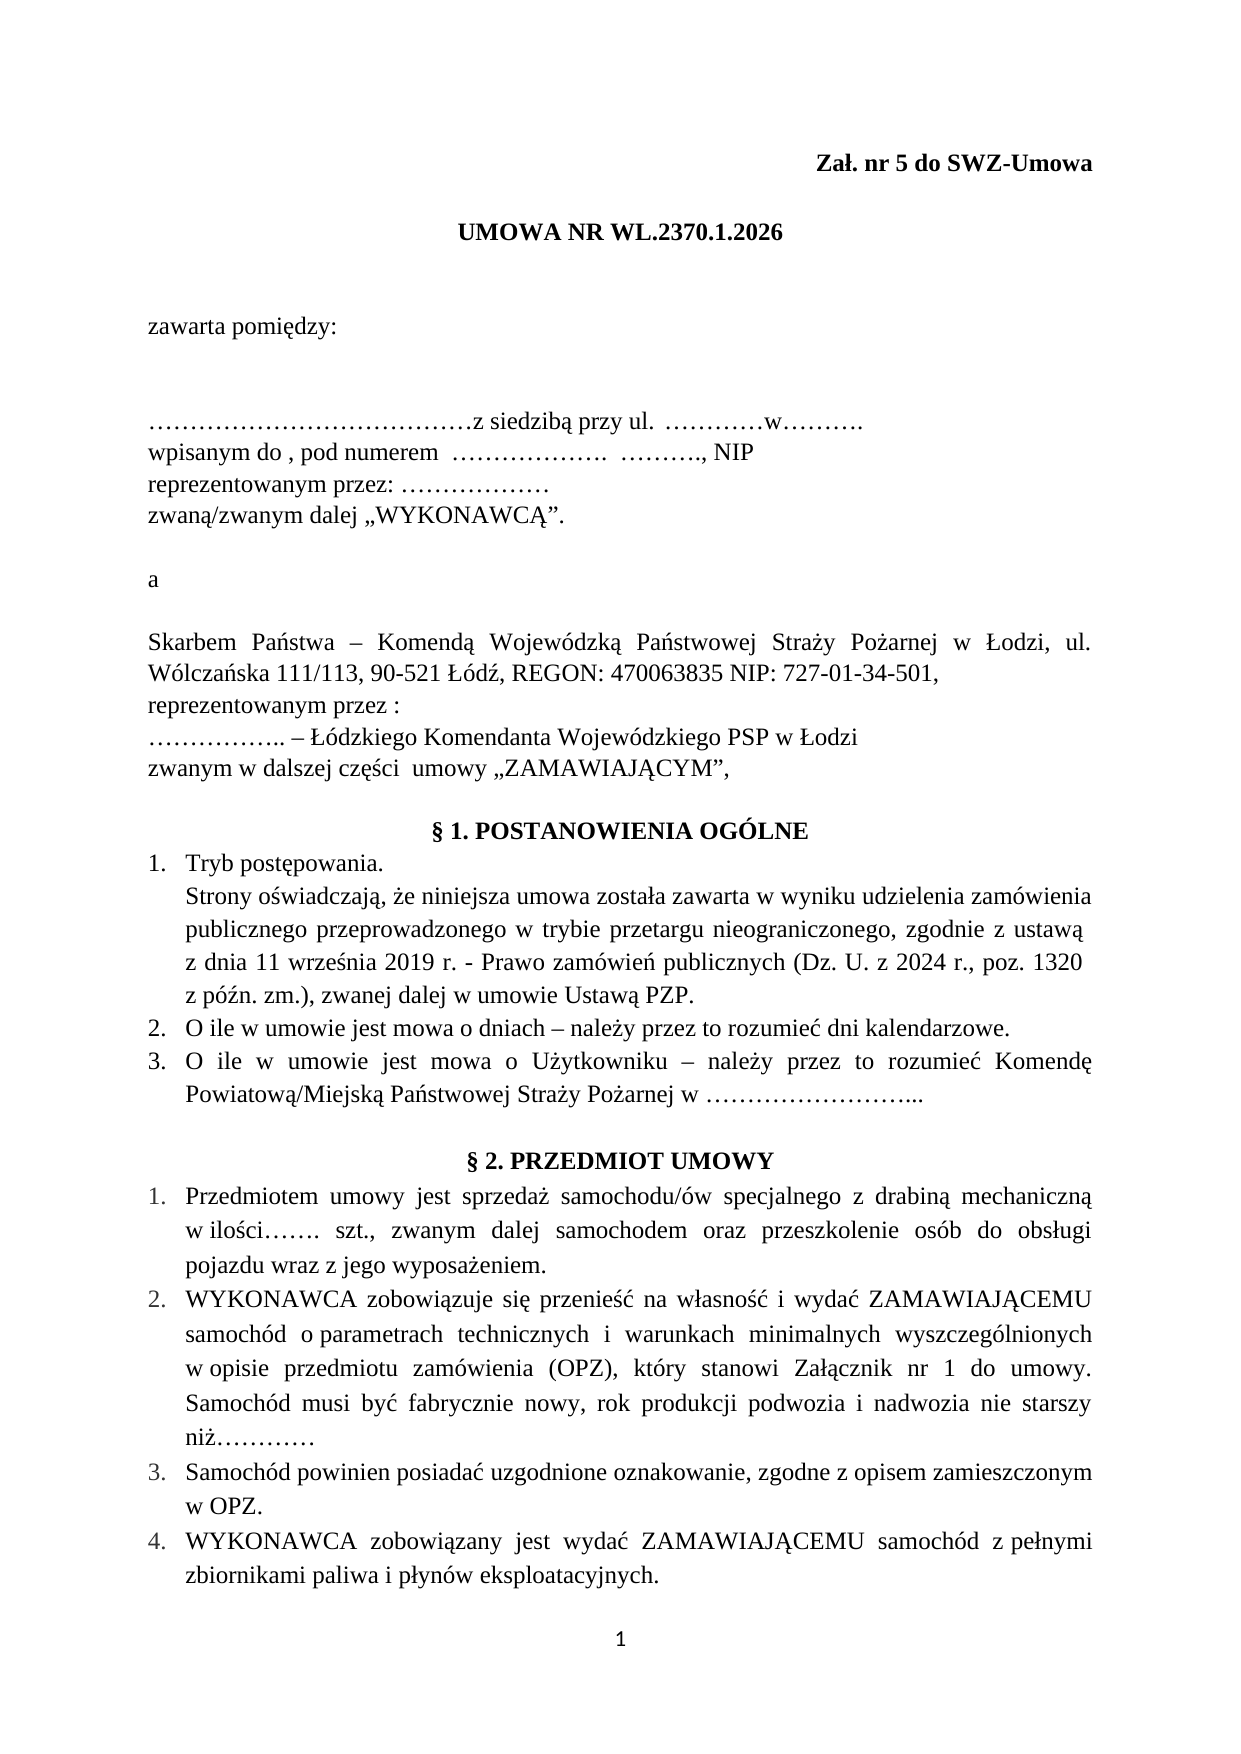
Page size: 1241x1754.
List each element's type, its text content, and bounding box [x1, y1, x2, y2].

list WYKONAWCA zobowiązuje się przenieść na własność i wydać ZAMAWIAJĄCEMU samochód o parametrach technicznych i warunkach minimalnych wyszczególnionych w opisie przedmiotu zamówienia (OPZ), który stanowi Załącznik nr 1 do umowy. Samochód musi być fabrycznie nowy, rok produkcji podwozia i nadwozia nie starszy niż………… [148, 1284, 1093, 1451]
text Strony oświadczają, że niniejsza umowa została zawarta w wyniku udzielenia zamówienia publicznego przeprowadzonego w trybie przetargu nieograniczonego, zgodnie z ustawą z dnia 11 września 2019 r. - Prawo zamówień publicznych (Dz. U. z 2024 r., poz. 1320 z późn. zm.), zwanej dalej w umowie Ustawą PZP. [185, 881, 1093, 1009]
text reprezentowanym przez : [148, 690, 1093, 719]
list Tryb postępowania. [148, 848, 1093, 877]
text Skarbem Państwa – Komendą Wojewódzką Państwowej Straży Pożarnej w Łodzi, ul. Wólczańska 111/113, 90-521 Łódź, REGON: 470063835 NIP: 727-01-34-501, [148, 627, 1093, 687]
text zwanym w dalszej części umowy „ZAMAWIAJĄCYM”, [148, 753, 1093, 782]
list O ile w umowie jest mowa o Użytkowniku – należy przez to rozumieć Komendę Powiatową/Miejską Państwowej Straży Pożarnej w ……………………... [148, 1046, 1093, 1108]
text zawarta pomiędzy: [148, 311, 1093, 340]
text Zał. nr 5 do SWZ-Umowa [148, 148, 1093, 176]
text a [148, 564, 1093, 592]
text UMOWA NR WL.2370.1.2026 [148, 217, 1093, 245]
text § 1. POSTANOWIENIA OGÓLNE [148, 816, 1093, 845]
text zwaną/zwanym dalej „WYKONAWCĄ”. [148, 501, 1093, 529]
text …………………………………z siedzibą przy ul. …………w………. [148, 406, 1093, 435]
text § 2. PRZEDMIOT UMOWY [148, 1146, 1093, 1175]
text …………….. – Łódzkiego Komendanta Wojewódzkiego PSP w Łodzi [148, 722, 1093, 750]
list O ile w umowie jest mowa o dniach – należy przez to rozumieć dni kalendarzowe. [148, 1013, 1093, 1042]
text reprezentowanym przez: ……………… [148, 469, 1093, 498]
list Samochód powinien posiadać uzgodnione oznakowanie, zgodne z opisem zamieszczonym w OPZ. [148, 1457, 1093, 1520]
text wpisanym do , pod numerem ………………. ………., NIP [148, 437, 1093, 466]
list Przedmiotem umowy jest sprzedaż samochodu/ów specjalnego z drabiną mechaniczną w ilości……. szt., zwanym dalej samochodem oraz przeszkolenie osób do obsługi pojazdu wraz z jego wyposażeniem. [148, 1181, 1093, 1279]
list WYKONAWCA zobowiązany jest wydać ZAMAWIAJĄCEMU samochód z pełnymi zbiornikami paliwa i płynów eksploatacyjnych. [148, 1526, 1093, 1589]
